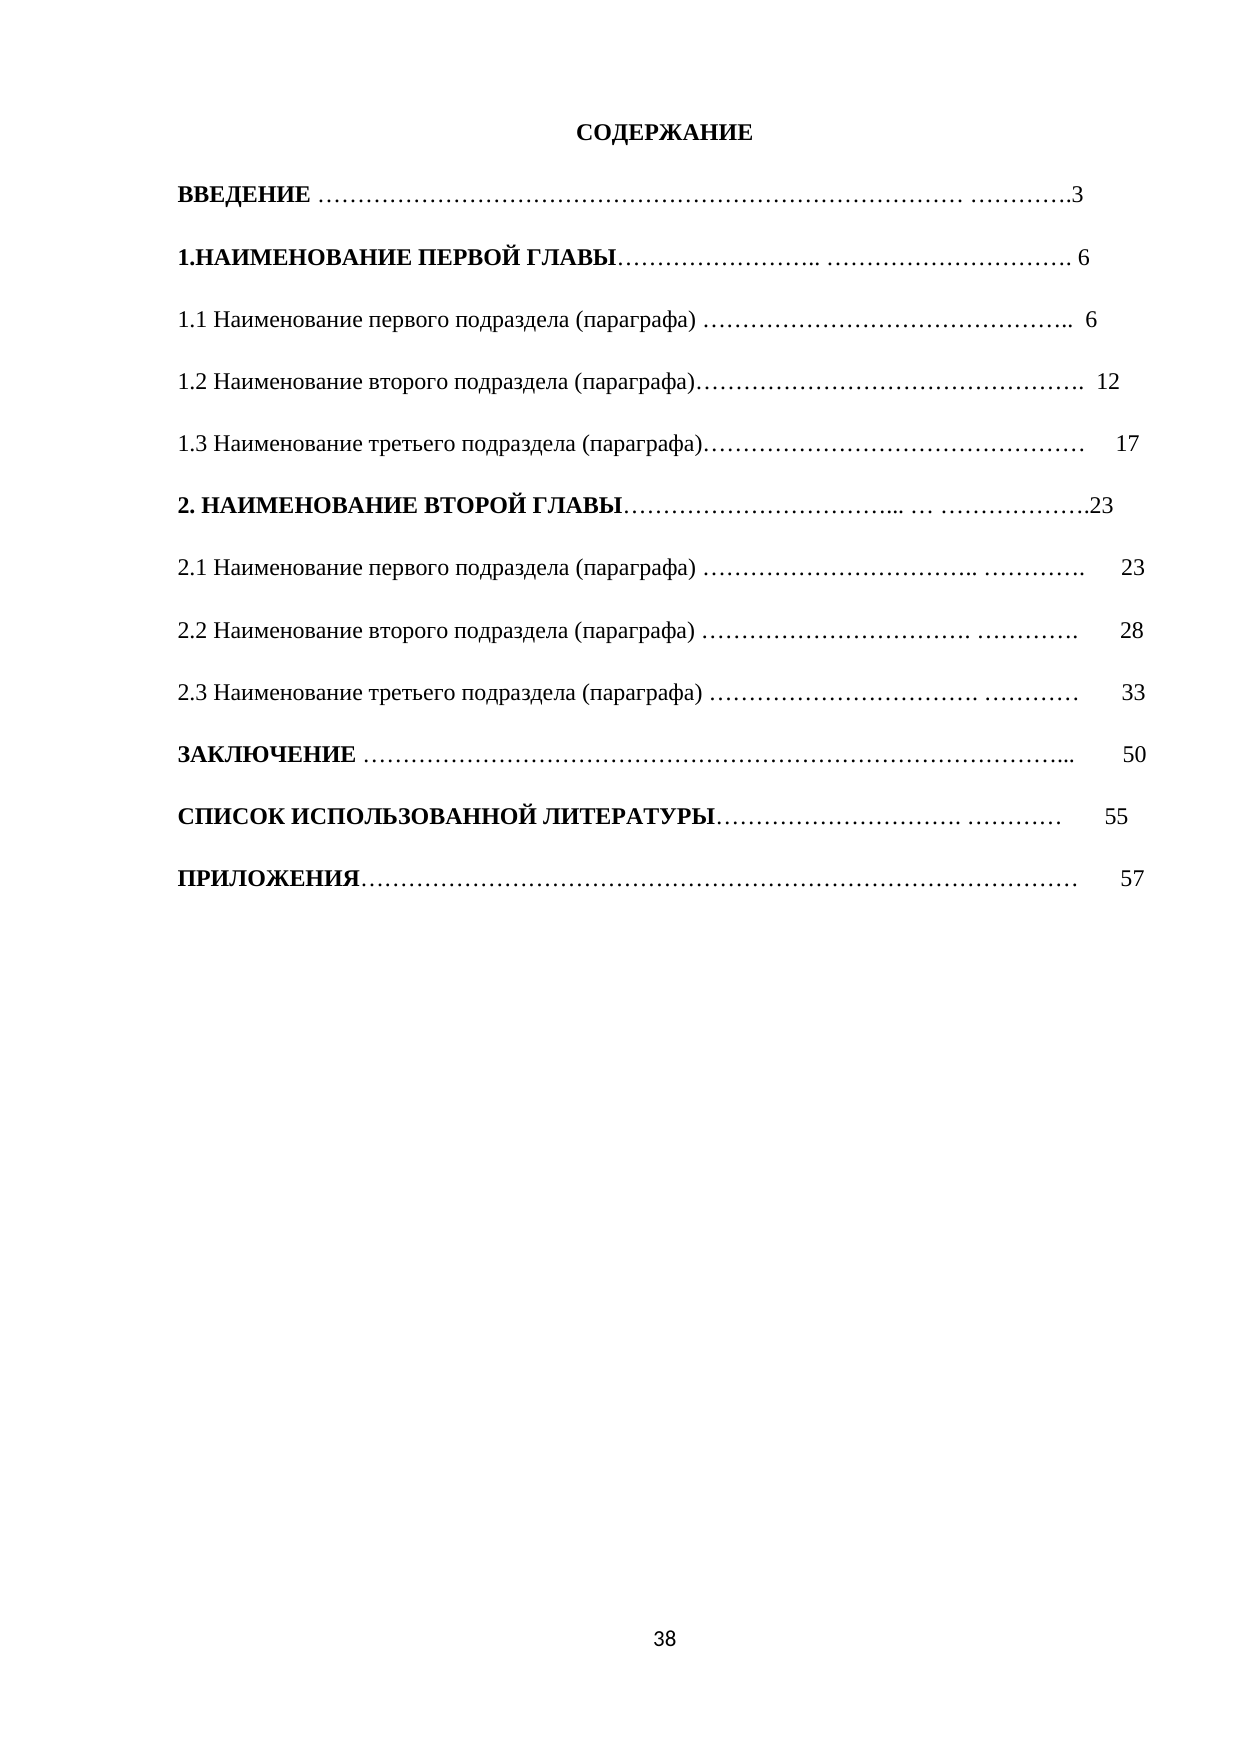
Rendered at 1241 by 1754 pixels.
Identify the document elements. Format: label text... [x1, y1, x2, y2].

text 2.1 Наименование первого подраздела (параграфа) …………………………….. …………. 23 [177, 553, 1152, 581]
text ВВЕДЕНИЕ ……………………………………………………………………… ………….3 [177, 180, 1152, 208]
text 1.НАИМЕНОВАНИЕ ПЕРВОЙ ГЛАВЫ…………………….. …………………………. 6 [177, 242, 1152, 270]
text 1.3 Наименование третьего подраздела (параграфа)………………………………………… 17 [177, 429, 1152, 457]
text ПРИЛОЖЕНИЯ……………………………………………………………………………… 57 [177, 864, 1152, 892]
text 2.3 Наименование третьего подраздела (параграфа) ……………………………. ………… 33 [177, 678, 1152, 705]
text 2.2 Наименование второго подраздела (параграфа) ……………………………. …………. 28 [177, 616, 1152, 643]
text 1.1 Наименование первого подраздела (параграфа) ……………………………………….. 6 [177, 305, 1152, 332]
text ЗАКЛЮЧЕНИЕ ……………………………………………………………………………... 50 [177, 740, 1152, 768]
text СОДЕРЖАНИЕ [177, 118, 1152, 146]
text СПИСОК ИСПОЛЬЗОВАННОЙ ЛИТЕРАТУРЫ…………………………. ………… 55 [177, 802, 1152, 830]
text 2. НАИМЕНОВАНИЕ ВТОРОЙ ГЛАВЫ……………………………... … ……………….23 [177, 491, 1152, 519]
text 1.2 Наименование второго подраздела (параграфа)…………………………………………. 12 [177, 367, 1152, 394]
